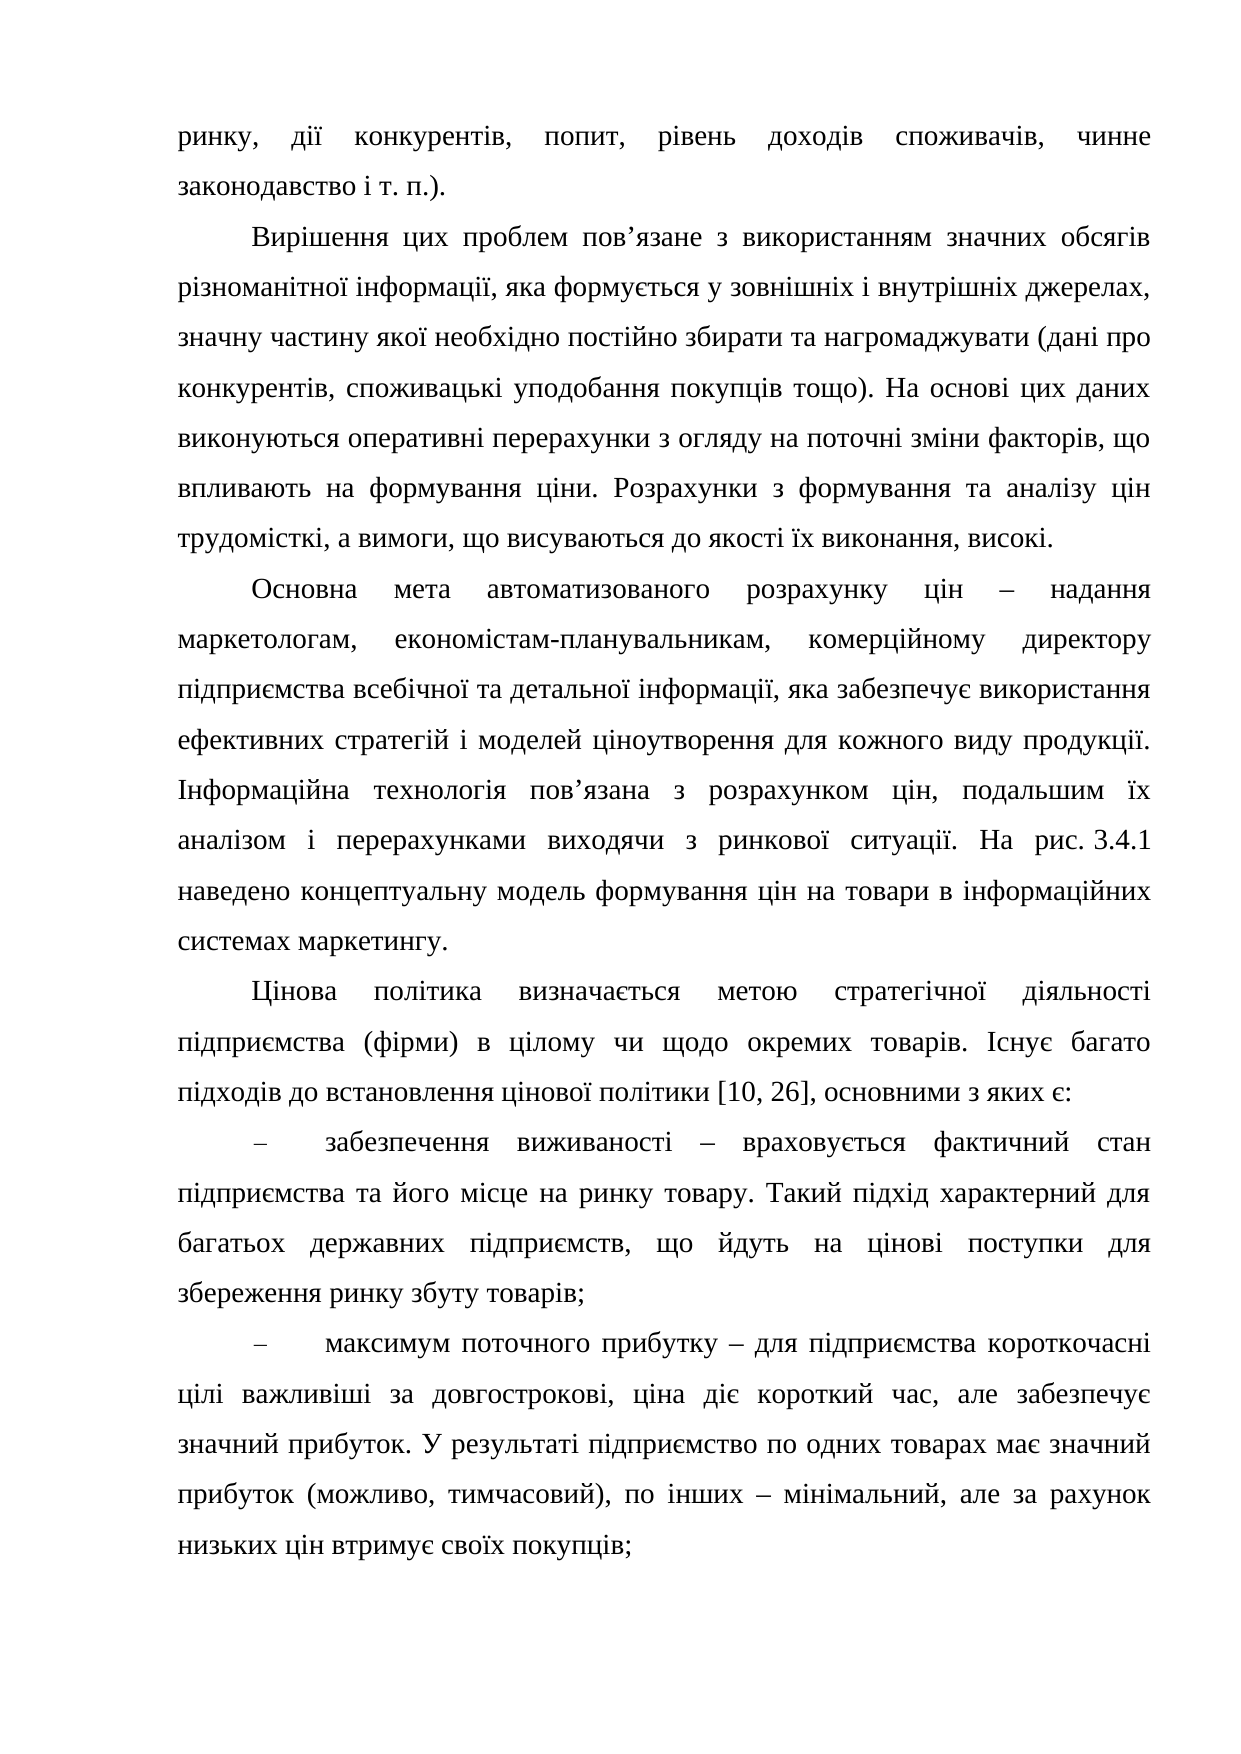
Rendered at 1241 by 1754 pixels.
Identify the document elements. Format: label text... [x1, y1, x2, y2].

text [177, 118, 1152, 202]
list максимум поточного прибутку – для підприємства короткочасні цілі важливіші за довгострокові, ціна діє короткий час, але забезпечує значний прибуток. У результаті підприємство по одних товарах має значний прибуток (можливо, тимчасовий), по інших – мінімальний, але за рахунок низьких цін втримує своїх покупців; [177, 1326, 1152, 1560]
list забезпечення виживаності – враховується фактичний стан підприємства та його місце на ринку товару. Такий підхід характерний для багатьох державних підприємств, що йдуть на цінові поступки для збереження ринку збуту товарів; [177, 1124, 1152, 1309]
text Основна мета автоматизованого розрахунку цін – надання маркетологам, економістам-планувальникам, комерційному директору підприємства всебічної та детальної інформації, яка забезпечує використання ефективних стратегій і моделей ціноутворення для кожного виду продукції. Інформаційна технологія пов’язана з розрахунком цін, подальшим їх аналізом і перерахунками виходячи з ринкової ситуації. На рис. 3.4.1 наведено концептуальну модель формування цін на товари в інформаційних системах маркетингу. [177, 571, 1152, 957]
text Вирішення цих проблем пов’язане з використанням значних обсягів різноманітної інформації, яка формується у зовнішніх і внутрішніх джерелах, значну частину якої необхідно постійно збирати та нагромаджувати (дані про конкурентів, споживацькі уподобання покупців тощо). На основі цих даних виконуються оперативні перерахунки з огляду на поточні зміни факторів, що впливають на формування ціни. Розрахунки з формування та аналізу цін трудомісткі, а вимоги, що висуваються до якості їх виконання, високі. [177, 219, 1152, 554]
text Цінова політика визначається метою стратегічної діяльності підприємства (фірми) в цілому чи щодо окремих товарів. Існує багато підходів до встановлення цінової політики [10, 26], основними з яких є: [177, 973, 1152, 1108]
